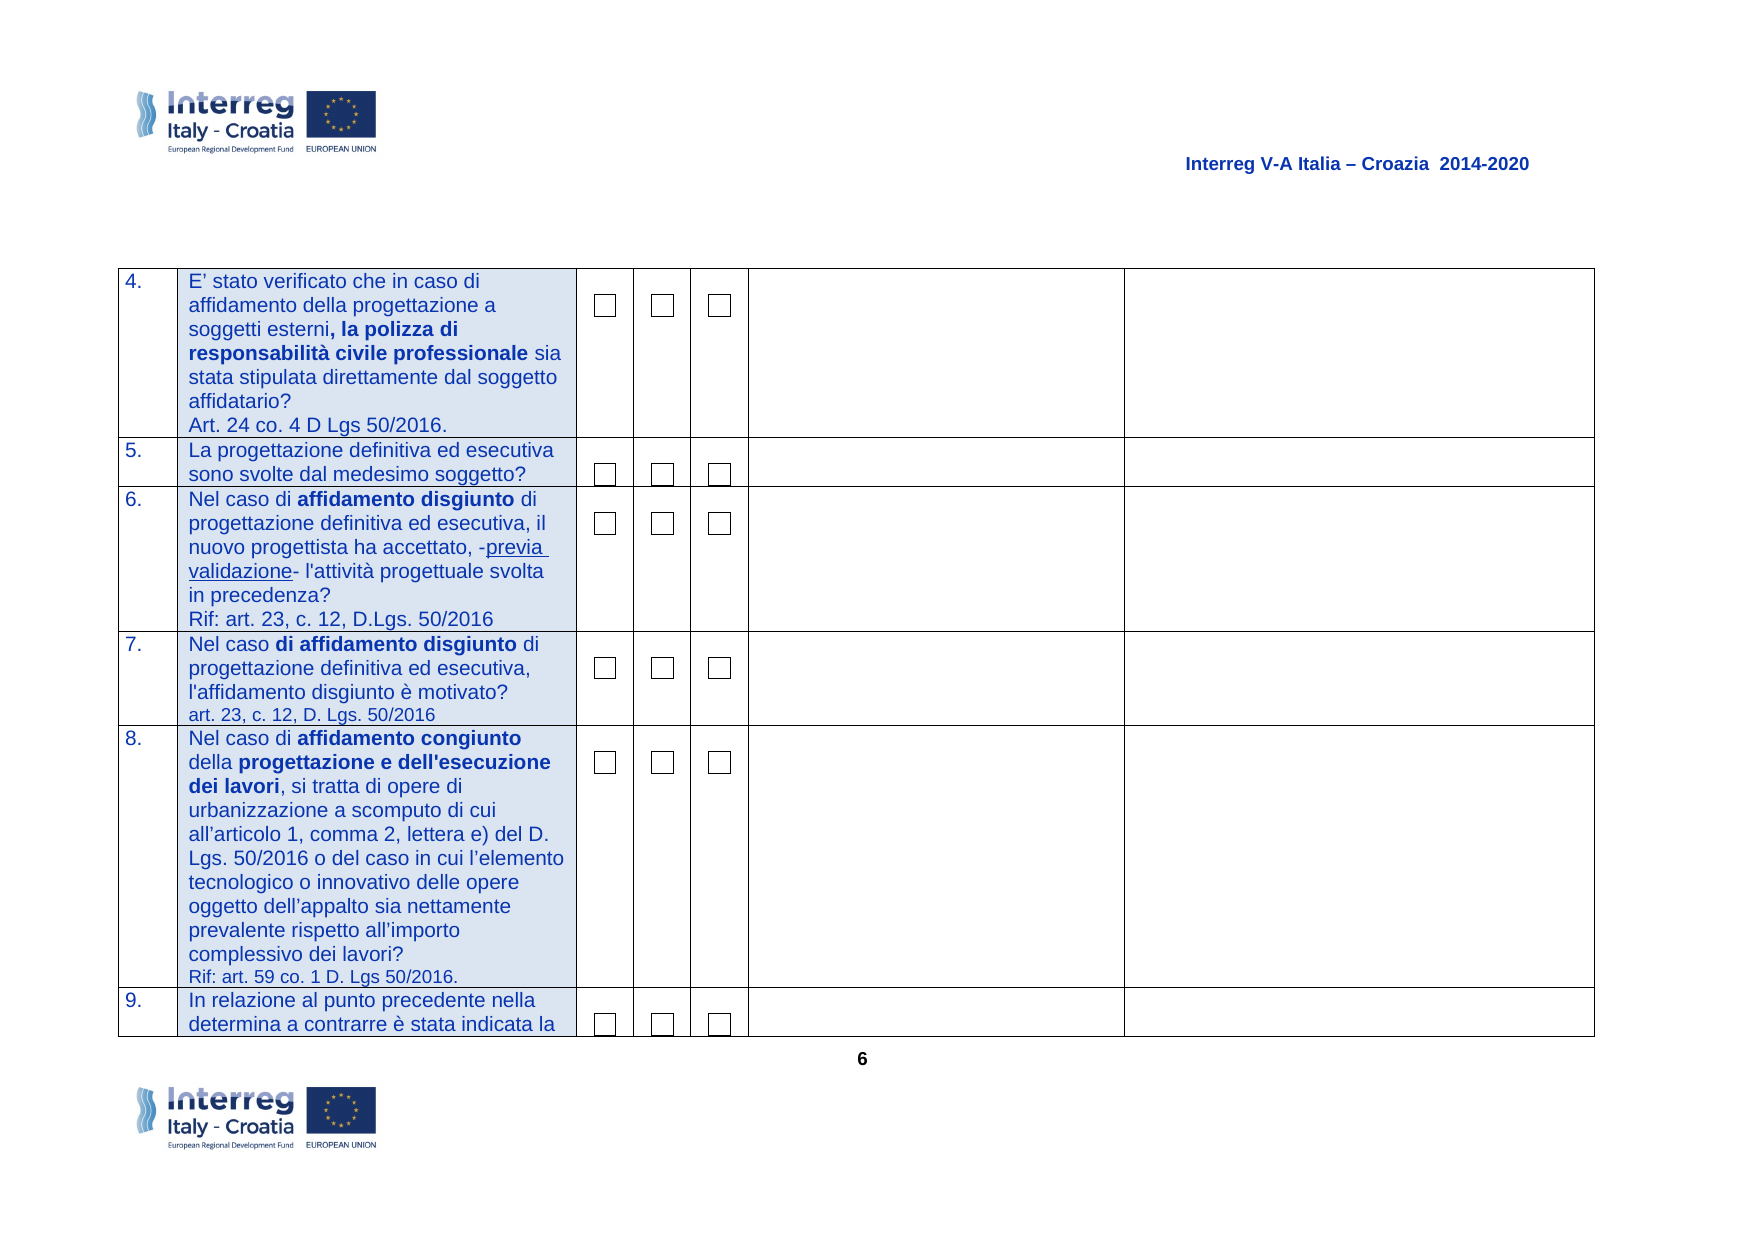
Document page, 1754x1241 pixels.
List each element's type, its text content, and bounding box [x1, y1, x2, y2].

table_cell [1125, 726, 1594, 987]
table_cell [691, 438, 748, 486]
table_cell [749, 269, 1124, 437]
table_cell [749, 632, 1124, 725]
table_cell [1125, 487, 1594, 631]
table_cell [577, 438, 633, 486]
table_cell [691, 632, 748, 725]
table_cell [119, 438, 177, 486]
table_cell [577, 487, 633, 631]
table_cell [634, 487, 690, 631]
table_cell [749, 726, 1124, 987]
table_cell [691, 269, 748, 437]
table_cell Nel caso di affidamento congiunto della progettazione e dell'esecuzione dei lavori, si tratta di opere di urbanizzazione a scomputo di cui all’articolo 1, comma 2, lettera e) del D. Lgs. 50/2016 o del caso in cui l’elemento tecnologico o innovativo delle opere oggetto dell’appalto sia nettamente prevalente rispetto all’importo complessivo dei lavori? Rif: art. 59 co. 1 D. Lgs 50/2016. [178, 726, 576, 987]
table_cell [691, 988, 748, 1036]
table_cell [119, 269, 177, 437]
picture [118, 1069, 394, 1167]
table_cell [577, 269, 633, 437]
table_cell [577, 988, 633, 1036]
table_cell [749, 487, 1124, 631]
table_cell [634, 438, 690, 486]
table_cell [1125, 988, 1594, 1036]
table_cell [119, 632, 177, 725]
table_cell La progettazione definitiva ed esecutiva sono svolte dal medesimo soggetto? [178, 438, 576, 486]
table_cell [749, 988, 1124, 1036]
table_cell [634, 726, 690, 987]
table_cell E’ stato verificato che in caso di affidamento della progettazione a soggetti esterni, la polizza di responsabilità civile professionale sia stata stipulata direttamente dal soggetto affidatario? Art. 24 co. 4 D Lgs 50/2016. [178, 269, 576, 437]
table_cell Nel caso di affidamento disgiunto di progettazione definitiva ed esecutiva, il nuovo progettista ha accettato, -previa validazione- l'attività progettuale svolta in precedenza? Rif: art. 23, c. 12, D.Lgs. 50/2016 [178, 487, 576, 631]
table_cell [634, 988, 690, 1036]
table_cell [691, 726, 748, 987]
table_cell [749, 438, 1124, 486]
table_cell [1125, 632, 1594, 725]
table_cell [577, 632, 633, 725]
table_cell [119, 988, 177, 1036]
table_cell [119, 487, 177, 631]
table_cell [1125, 269, 1594, 437]
table_cell [119, 726, 177, 987]
table_cell [634, 269, 690, 437]
table_cell [634, 632, 690, 725]
table_cell [691, 487, 748, 631]
table_cell Nel caso di affidamento disgiunto di progettazione definitiva ed esecutiva, l'affidamento disgiunto è motivato? art. 23, c. 12, D. Lgs. 50/2016 [178, 632, 576, 725]
picture [118, 73, 394, 171]
table_cell [577, 726, 633, 987]
table_cell [1125, 438, 1594, 486]
